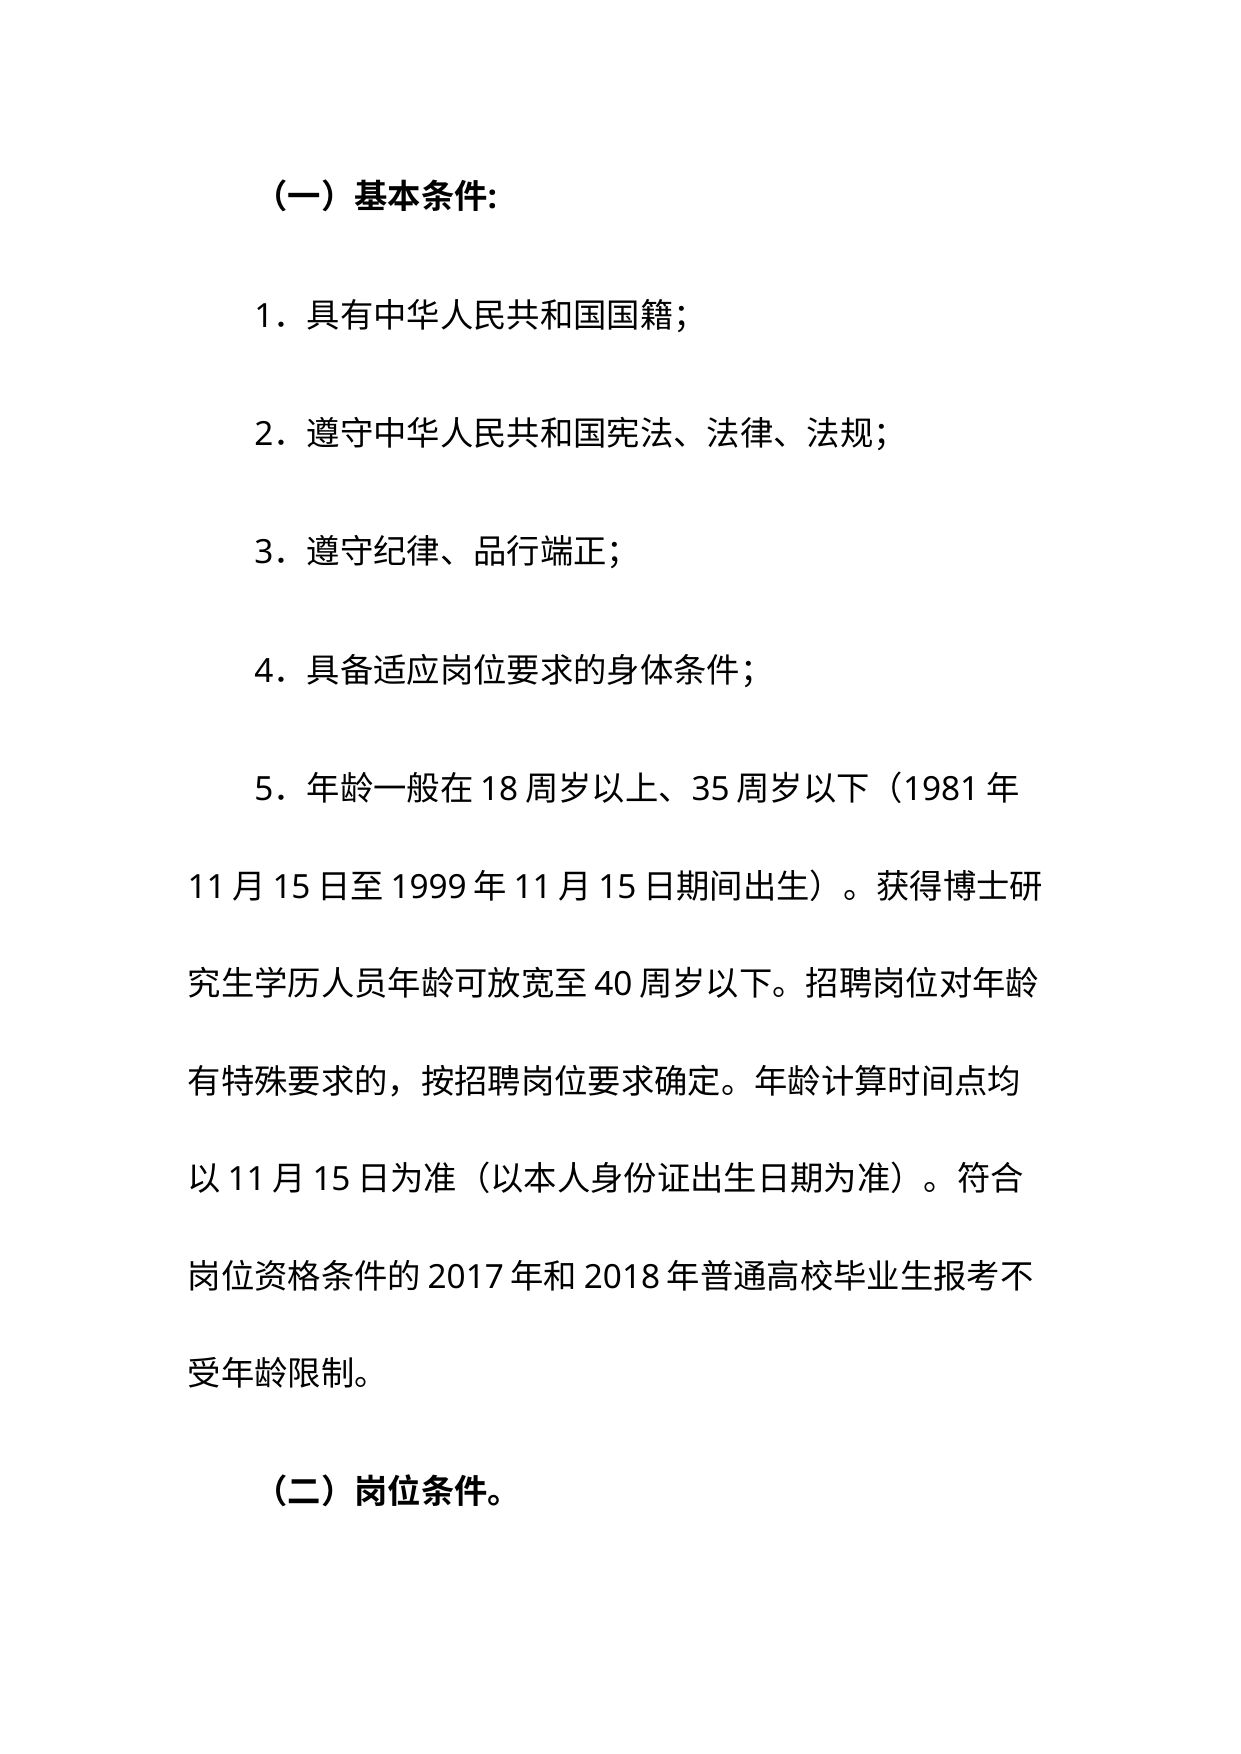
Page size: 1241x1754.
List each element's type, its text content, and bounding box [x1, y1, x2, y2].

text 5．年龄一般在18周岁以上、35周岁以下（1981年11月15日至1999年11月15日期间出生）。获得博士研究生学历人员年龄可放宽至40周岁以下。招聘岗位对年龄有特殊要求的，按招聘岗位要求确定。年龄计算时间点均以11月15日为准（以本人身份证出生日期为准）。符合岗位资格条件的2017年和2018年普通高校毕业生报考不受年龄限制。 [187, 754, 1053, 1404]
text 4．具备适应岗位要求的身体条件； [187, 635, 1053, 700]
text 1．具有中华人民共和国国籍； [187, 280, 1053, 345]
text 2．遵守中华人民共和国宪法、法律、法规； [187, 399, 1053, 464]
text 3．遵守纪律、品行端正； [187, 517, 1053, 582]
text （一）基本条件: [187, 162, 1053, 227]
text （二）岗位条件。 [187, 1457, 1053, 1522]
